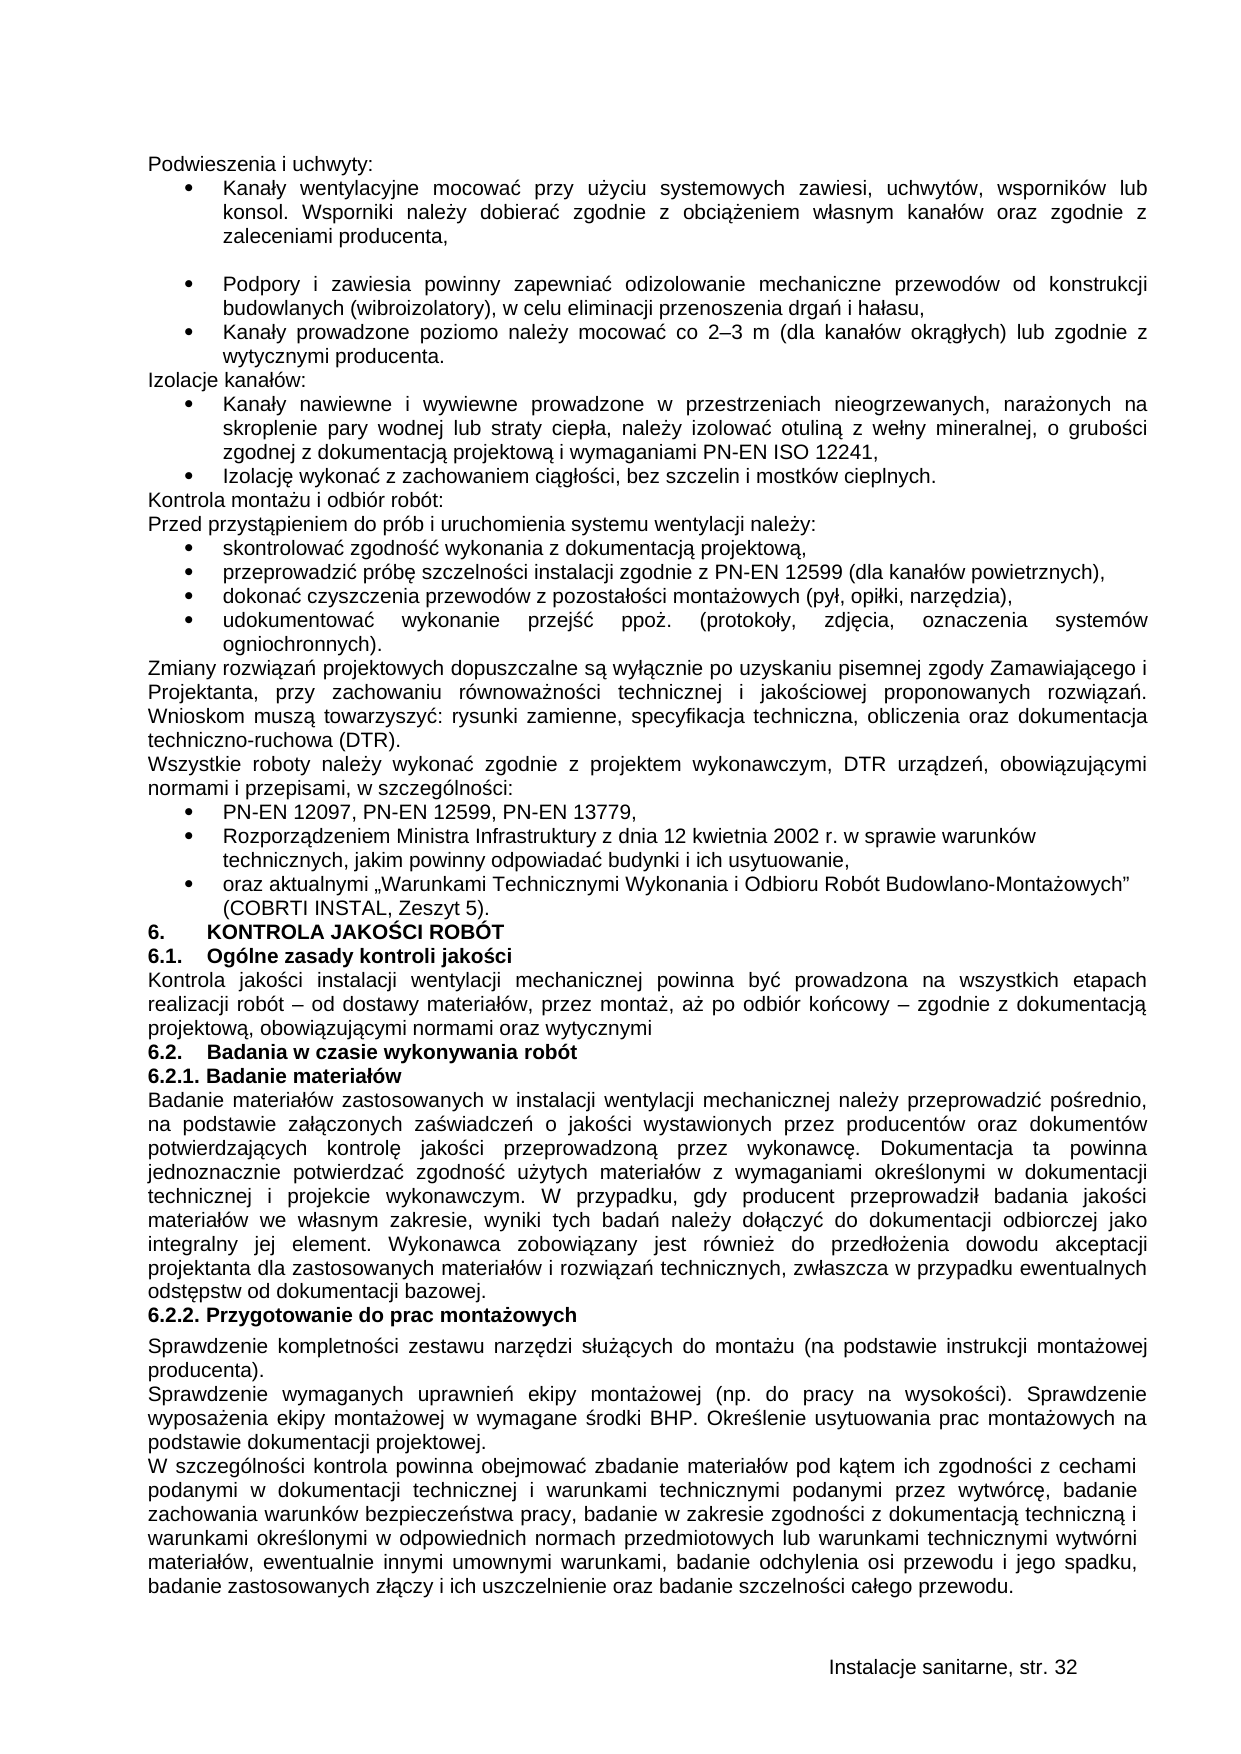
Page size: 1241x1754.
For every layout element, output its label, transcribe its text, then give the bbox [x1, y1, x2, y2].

text Izolacje kanałów: [148, 368, 1148, 392]
text Kontrola montażu i odbiór robót: [148, 488, 1148, 512]
list Ogólne zasady kontroli jakości [148, 944, 1148, 968]
text Badanie materiałów zastosowanych w instalacji wentylacji mechanicznej należy przeprowadzić pośrednio, na podstawie załączonych zaświadczeń o jakości wystawionych przez producentów oraz dokumentów potwierdzających kontrolę jakości przeprowadzoną przez wykonawcę. Dokumentacja ta powinna jednoznacznie potwierdzać zgodność użytych materiałów z wymaganiami określonymi w dokumentacji technicznej i projekcie wykonawczym. W przypadku, gdy producent przeprowadził badania jakości materiałów we własnym zakresie, wyniki tych badań należy dołączyć do dokumentacji odbiorczej jako integralny jej element. Wykonawca zobowiązany jest również do przedłożenia dowodu akceptacji projektanta dla zastosowanych materiałów i rozwiązań technicznych, zwłaszcza w przypadku ewentualnych odstępstw od dokumentacji bazowej. [148, 1088, 1148, 1303]
text Sprawdzenie wymaganych uprawnień ekipy montażowej (np. do pracy na wysokości). Sprawdzenie wyposażenia ekipy montażowej w wymagane środki BHP. Określenie usytuowania prac montażowych na podstawie dokumentacji projektowej. [148, 1382, 1148, 1454]
list Rozporządzeniem Ministra Infrastruktury z dnia 12 kwietnia 2002 r. w sprawie warunków technicznych, jakim powinny odpowiadać budynki i ich usytuowanie, [185, 824, 1148, 872]
list Izolację wykonać z zachowaniem ciągłości, bez szczelin i mostków cieplnych. [185, 464, 1148, 488]
list skontrolować zgodność wykonania z dokumentacją projektową, [185, 536, 1148, 560]
subtitle KONTROLA JAKOŚCI ROBÓT [148, 920, 1148, 944]
text Podwieszenia i uchwyty: [148, 152, 1148, 176]
list Podpory i zawiesia powinny zapewniać odizolowanie mechaniczne przewodów od konstrukcji budowlanych (wibroizolatory), w celu eliminacji przenoszenia drgań i hałasu, [185, 272, 1148, 320]
text Kontrola jakości instalacji wentylacji mechanicznej powinna być prowadzona na wszystkich etapach realizacji robót – od dostawy materiałów, przez montaż, aż po odbiór końcowy – zgodnie z dokumentacją projektową, obowiązującymi normami oraz wytycznymi [148, 968, 1148, 1040]
text Przed przystąpieniem do prób i uruchomienia systemu wentylacji należy: [148, 512, 1148, 536]
subtitle Przygotowanie do prac montażowych [148, 1303, 1148, 1327]
text Wszystkie roboty należy wykonać zgodnie z projektem wykonawczym, DTR urządzeń, obowiązującymi normami i przepisami, w szczególności: [148, 752, 1148, 800]
list Kanały nawiewne i wywiewne prowadzone w przestrzeniach nieogrzewanych, narażonych na skroplenie pary wodnej lub straty ciepła, należy izolować otuliną z wełny mineralnej, o grubości zgodnej z dokumentacją projektową i wymaganiami PN-EN ISO 12241, [185, 392, 1148, 464]
text W szczególności kontrola powinna obejmować zbadanie materiałów pod kątem ich zgodności z cechami podanymi w dokumentacji technicznej i warunkami technicznymi podanymi przez wytwórcę, badanie zachowania warunków bezpieczeństwa pracy, badanie w zakresie zgodności z dokumentacją techniczną i warunkami określonymi w odpowiednich normach przedmiotowych lub warunkami technicznymi wytwórni materiałów, ewentualnie innymi umownymi warunkami, badanie odchylenia osi przewodu i jego spadku, badanie zastosowanych złączy i ich uszczelnienie oraz badanie szczelności całego przewodu. [148, 1454, 1138, 1597]
list PN-EN 12097, PN-EN 12599, PN-EN 13779, [185, 800, 1148, 824]
list Kanały prowadzone poziomo należy mocować co 2–3 m (dla kanałów okrągłych) lub zgodnie z wytycznymi producenta. [185, 320, 1148, 368]
list dokonać czyszczenia przewodów z pozostałości montażowych (pył, opiłki, narzędzia), [185, 584, 1148, 608]
list Kanały wentylacyjne mocować przy użyciu systemowych zawiesi, uchwytów, wsporników lub konsol. Wsporniki należy dobierać zgodnie z obciążeniem własnym kanałów oraz zgodnie z zaleceniami producenta, [185, 176, 1148, 248]
list udokumentować wykonanie przejść ppoż. (protokoły, zdjęcia, oznaczenia systemów ogniochronnych). [185, 608, 1148, 656]
text Zmiany rozwiązań projektowych dopuszczalne są wyłącznie po uzyskaniu pisemnej zgody Zamawiającego i Projektanta, przy zachowaniu równoważności technicznej i jakościowej proponowanych rozwiązań. Wnioskom muszą towarzyszyć: rysunki zamienne, specyfikacja techniczna, obliczenia oraz dokumentacja techniczno-ruchowa (DTR). [148, 656, 1148, 752]
list oraz aktualnymi „Warunkami Technicznymi Wykonania i Odbioru Robót Budowlano-Montażowych” (COBRTI INSTAL, Zeszyt 5). [185, 872, 1148, 920]
subtitle Badania w czasie wykonywania robót [148, 1040, 1148, 1064]
text Sprawdzenie kompletności zestawu narzędzi służących do montażu (na podstawie instrukcji montażowej producenta). [148, 1334, 1148, 1382]
list Badanie materiałów [148, 1064, 1148, 1088]
list przeprowadzić próbę szczelności instalacji zgodnie z PN-EN 12599 (dla kanałów powietrznych), [185, 560, 1148, 584]
